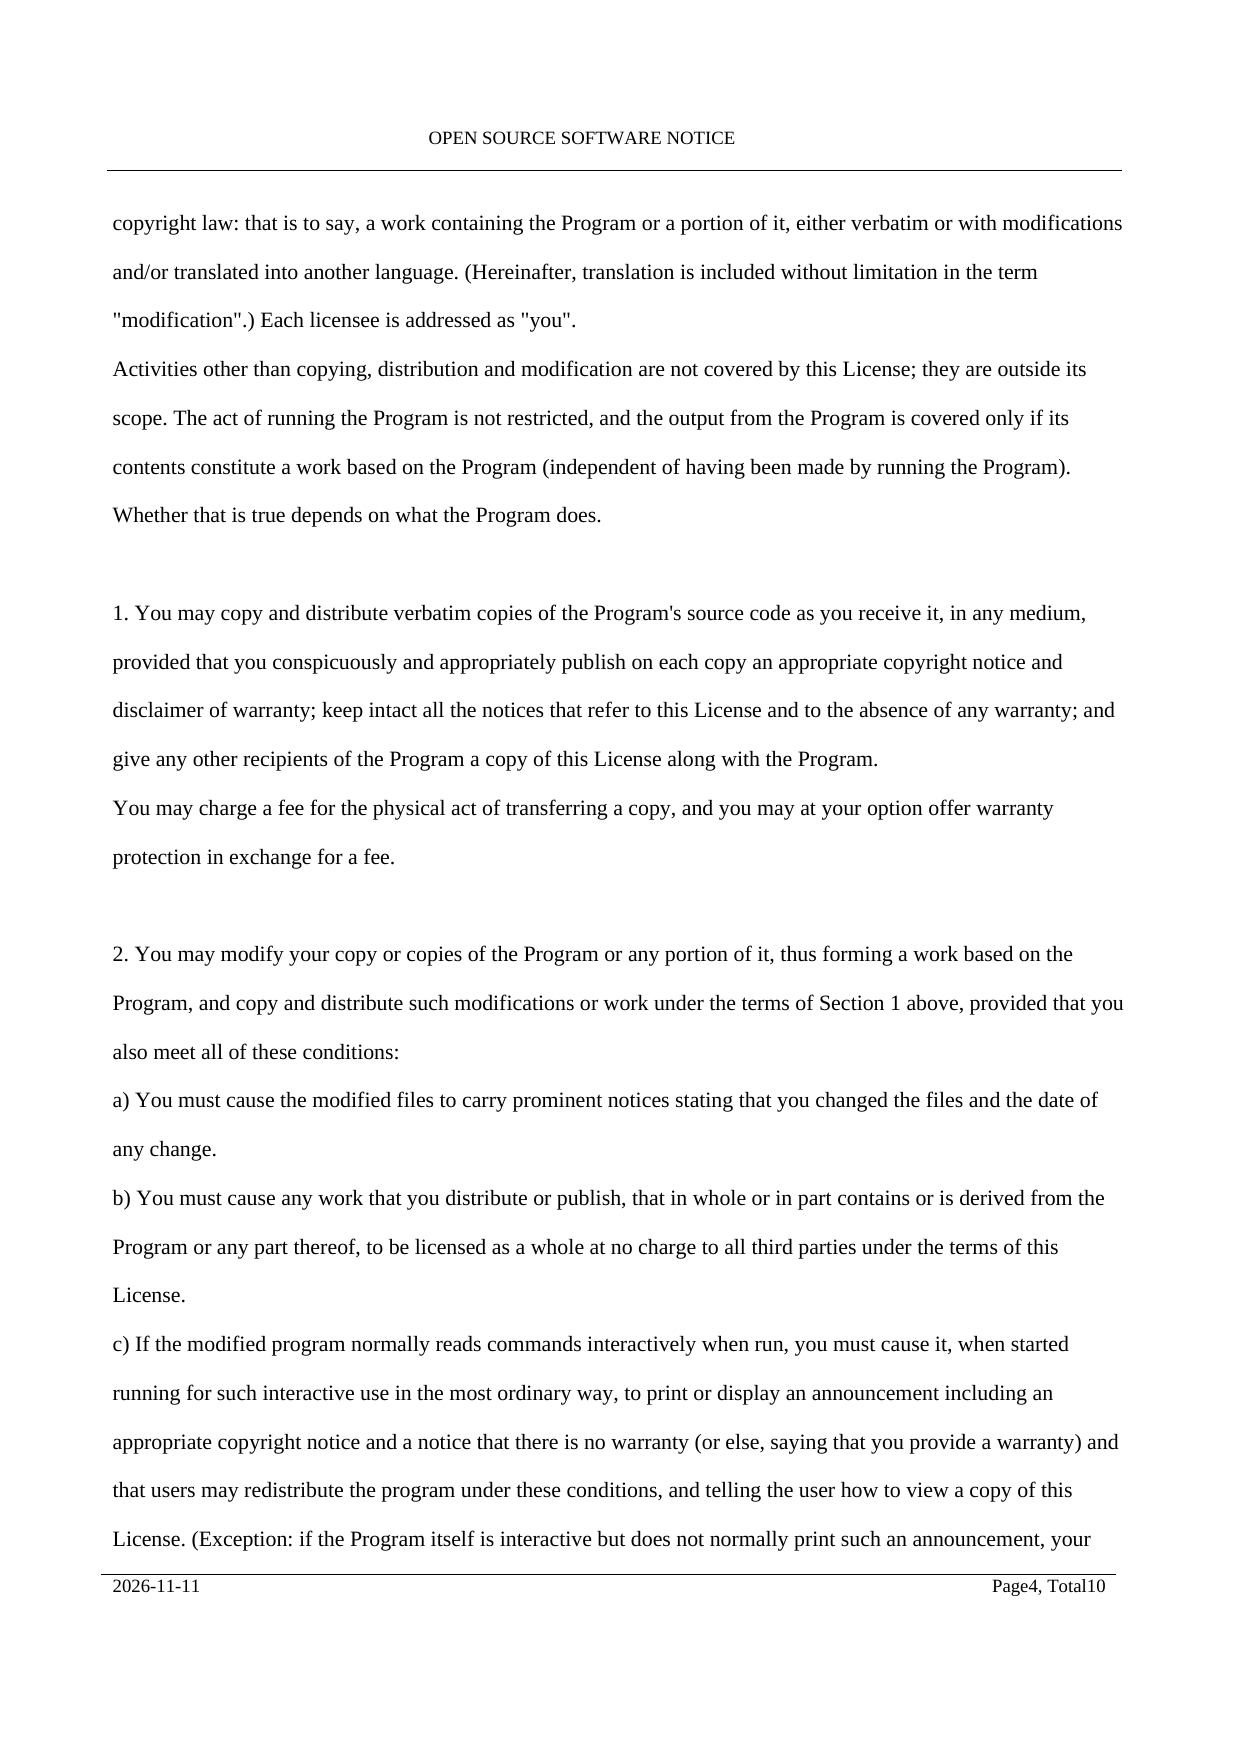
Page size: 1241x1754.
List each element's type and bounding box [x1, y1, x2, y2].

text [112, 206, 1128, 1555]
